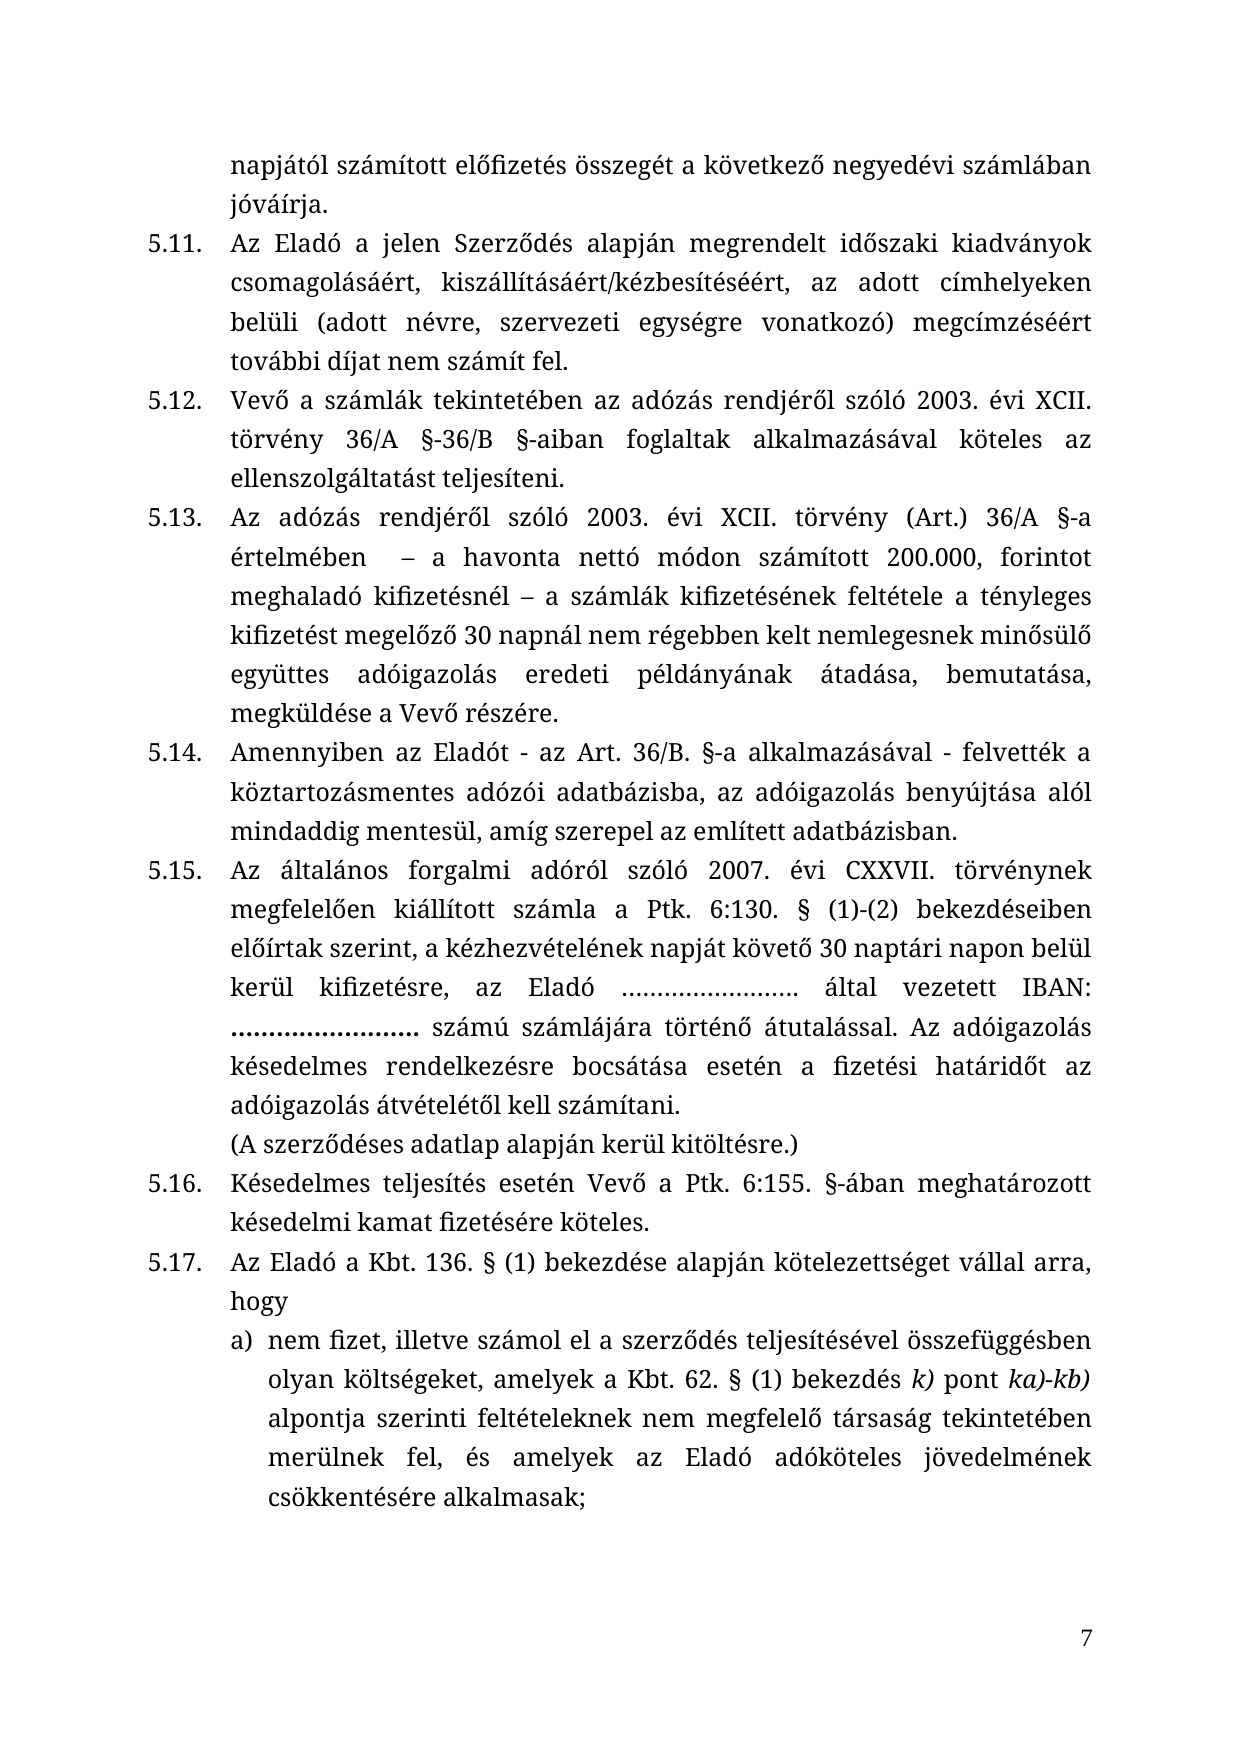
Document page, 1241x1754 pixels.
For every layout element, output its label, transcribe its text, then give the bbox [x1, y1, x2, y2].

list Késedelmes teljesítés esetén Vevő a Ptk. 6:155. §-ában meghatározott késedelmi kamat fizetésére köteles. [148, 1166, 1093, 1239]
list Amennyiben az Eladót - az Art. 36/B. §-a alkalmazásával - felvették a köztartozásmentes adózói adatbázisba, az adóigazolás benyújtása alól mindaddig mentesül, amíg szerepel az említett adatbázisban. [148, 735, 1093, 847]
list Az Eladó a jelen Szerződés alapján megrendelt időszaki kiadványok csomagolásáért, kiszállításáért/kézbesítéséért, az adott címhelyeken belüli (adott névre, szervezeti egységre vonatkozó) megcímzéséért további díjat nem számít fel. [148, 226, 1093, 377]
list (A szerződéses adatlap alapján kerül kitöltésre.) [230, 1127, 1093, 1161]
list Az Eladó a Kbt. 136. § (1) bekezdése alapján kötelezettséget vállal arra, hogy [148, 1244, 1093, 1317]
list Az adózás rendjéről szóló 2003. évi XCII. törvény (Art.) 36/A §-a értelmében – a havonta nettó módon számított 200.000, forintot meghaladó kifizetésnél – a számlák kifizetésének feltétele a tényleges kifizetést megelőző 30 napnál nem régebben kelt nemlegesnek minősülő együttes adóigazolás eredeti példányának átadása, bemutatása, megküldése a Vevő részére. [148, 500, 1093, 730]
list nem fizet, illetve számol el a szerződés teljesítésével összefüggésben olyan költségeket, amelyek a Kbt. 62. § (1) bekezdés k) pont ka)-kb) alpontja szerinti feltételeknek nem megfelelő társaság tekintetében merülnek fel, és amelyek az Eladó adóköteles jövedelmének csökkentésére alkalmasak; [230, 1323, 1093, 1513]
list Az általános forgalmi adóról szóló 2007. évi CXXVII. törvénynek megfelelően kiállított számla a Ptk. 6:130. § (1)-(2) bekezdéseiben előírtak szerint, a kézhezvételének napját követő 30 naptári napon belül kerül kifizetésre, az Eladó ……………………. által vezetett IBAN: ……………………. számú számlájára történő átutalással. Az adóigazolás késedelmes rendelkezésre bocsátása esetén a fizetési határidőt az adóigazolás átvételétől kell számítani. [148, 853, 1093, 1122]
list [148, 148, 1093, 221]
list Vevő a számlák tekintetében az adózás rendjéről szóló 2003. évi XCII. törvény 36/A §-36/B §-aiban foglaltak alkalmazásával köteles az ellenszolgáltatást teljesíteni. [148, 383, 1093, 495]
